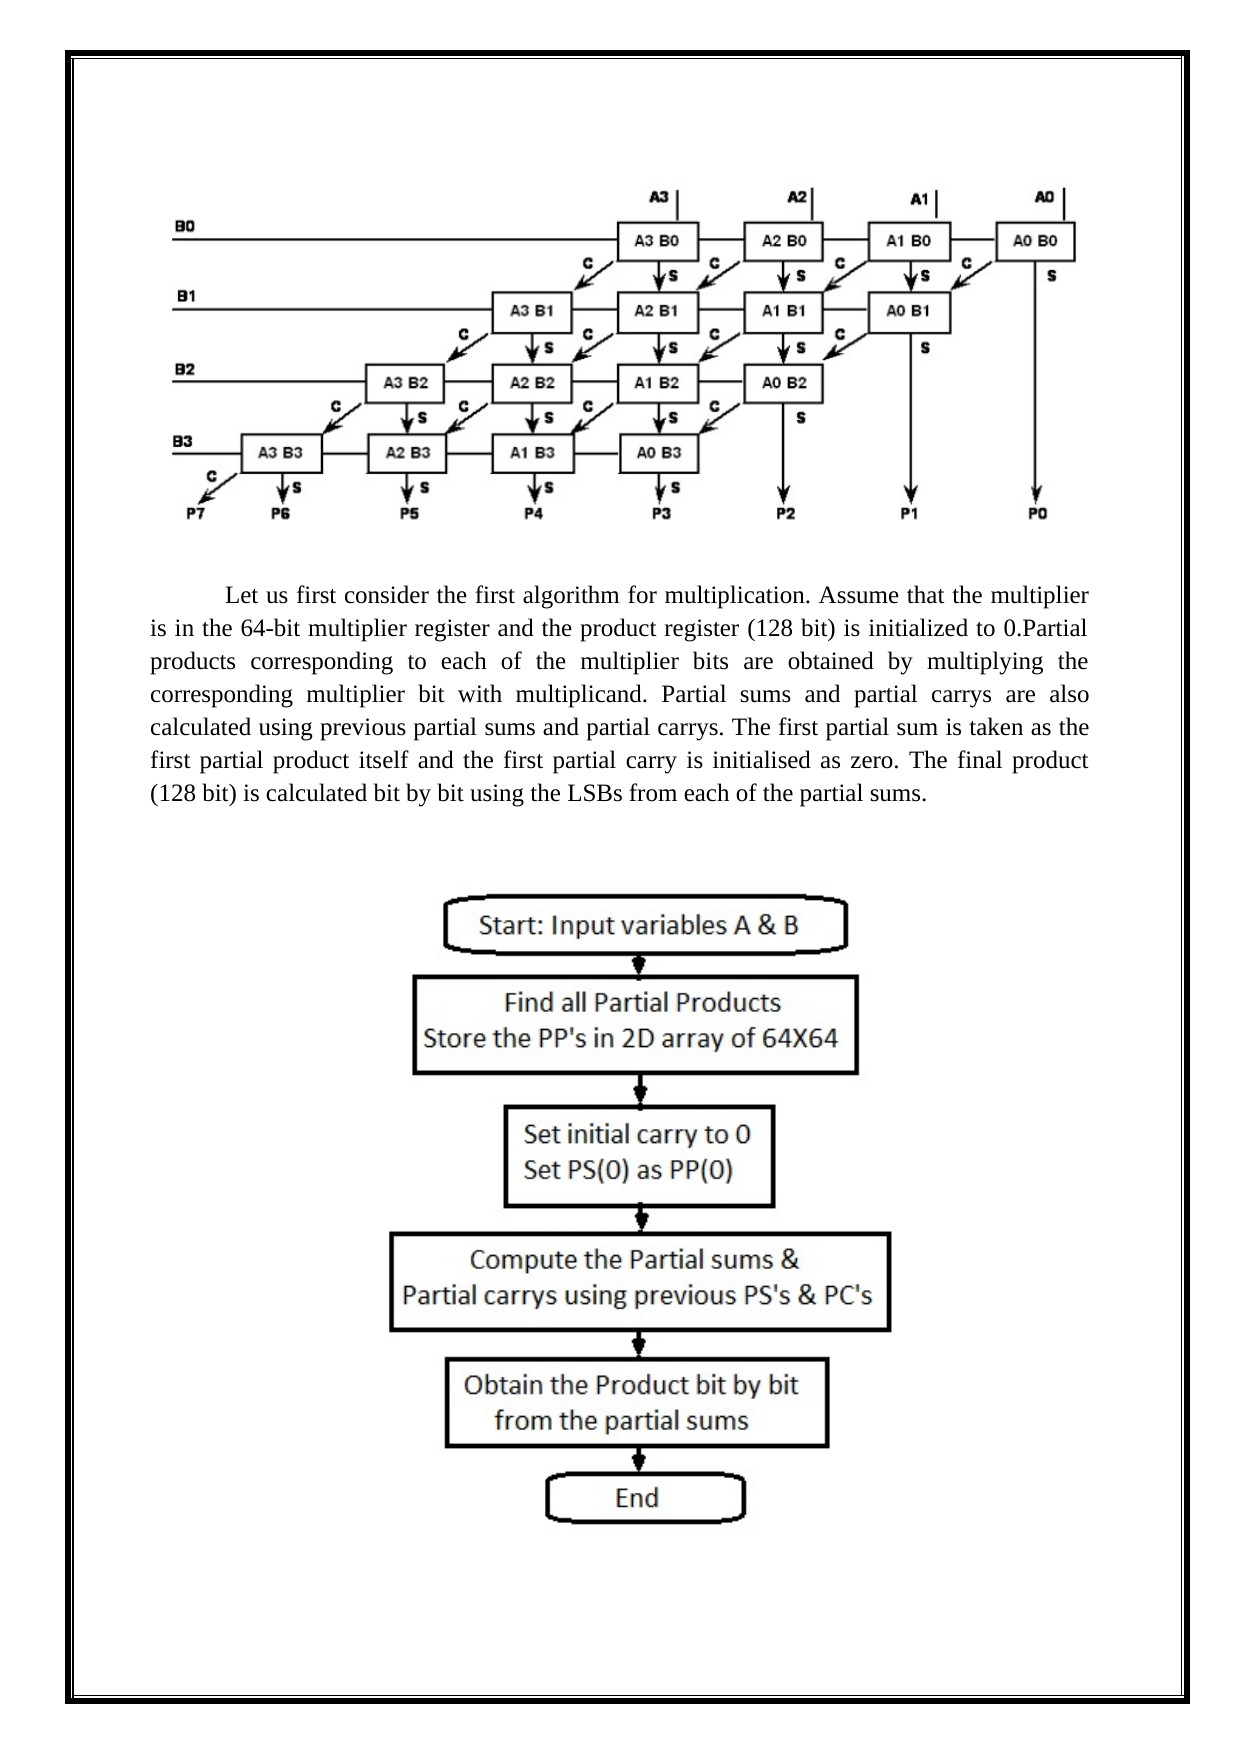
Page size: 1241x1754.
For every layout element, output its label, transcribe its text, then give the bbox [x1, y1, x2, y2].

picture [150, 183, 1091, 555]
picture [150, 885, 1091, 1574]
text Let us first consider the first algorithm for multiplication. Assume that the multiplier is in the 64-bit multiplier register and the product register (128 bit) is initialized to 0.Partial products corresponding to each of the multiplier bits are obtained by multiplying the corresponding multiplier bit with multiplicand. Partial sums and partial carrys are also calculated using previous partial sums and partial carrys. The first partial sum is taken as the first partial product itself and the first partial carry is initialised as zero. The final product (128 bit) is calculated bit by bit using the LSBs from each of the partial sums. [150, 580, 1090, 807]
